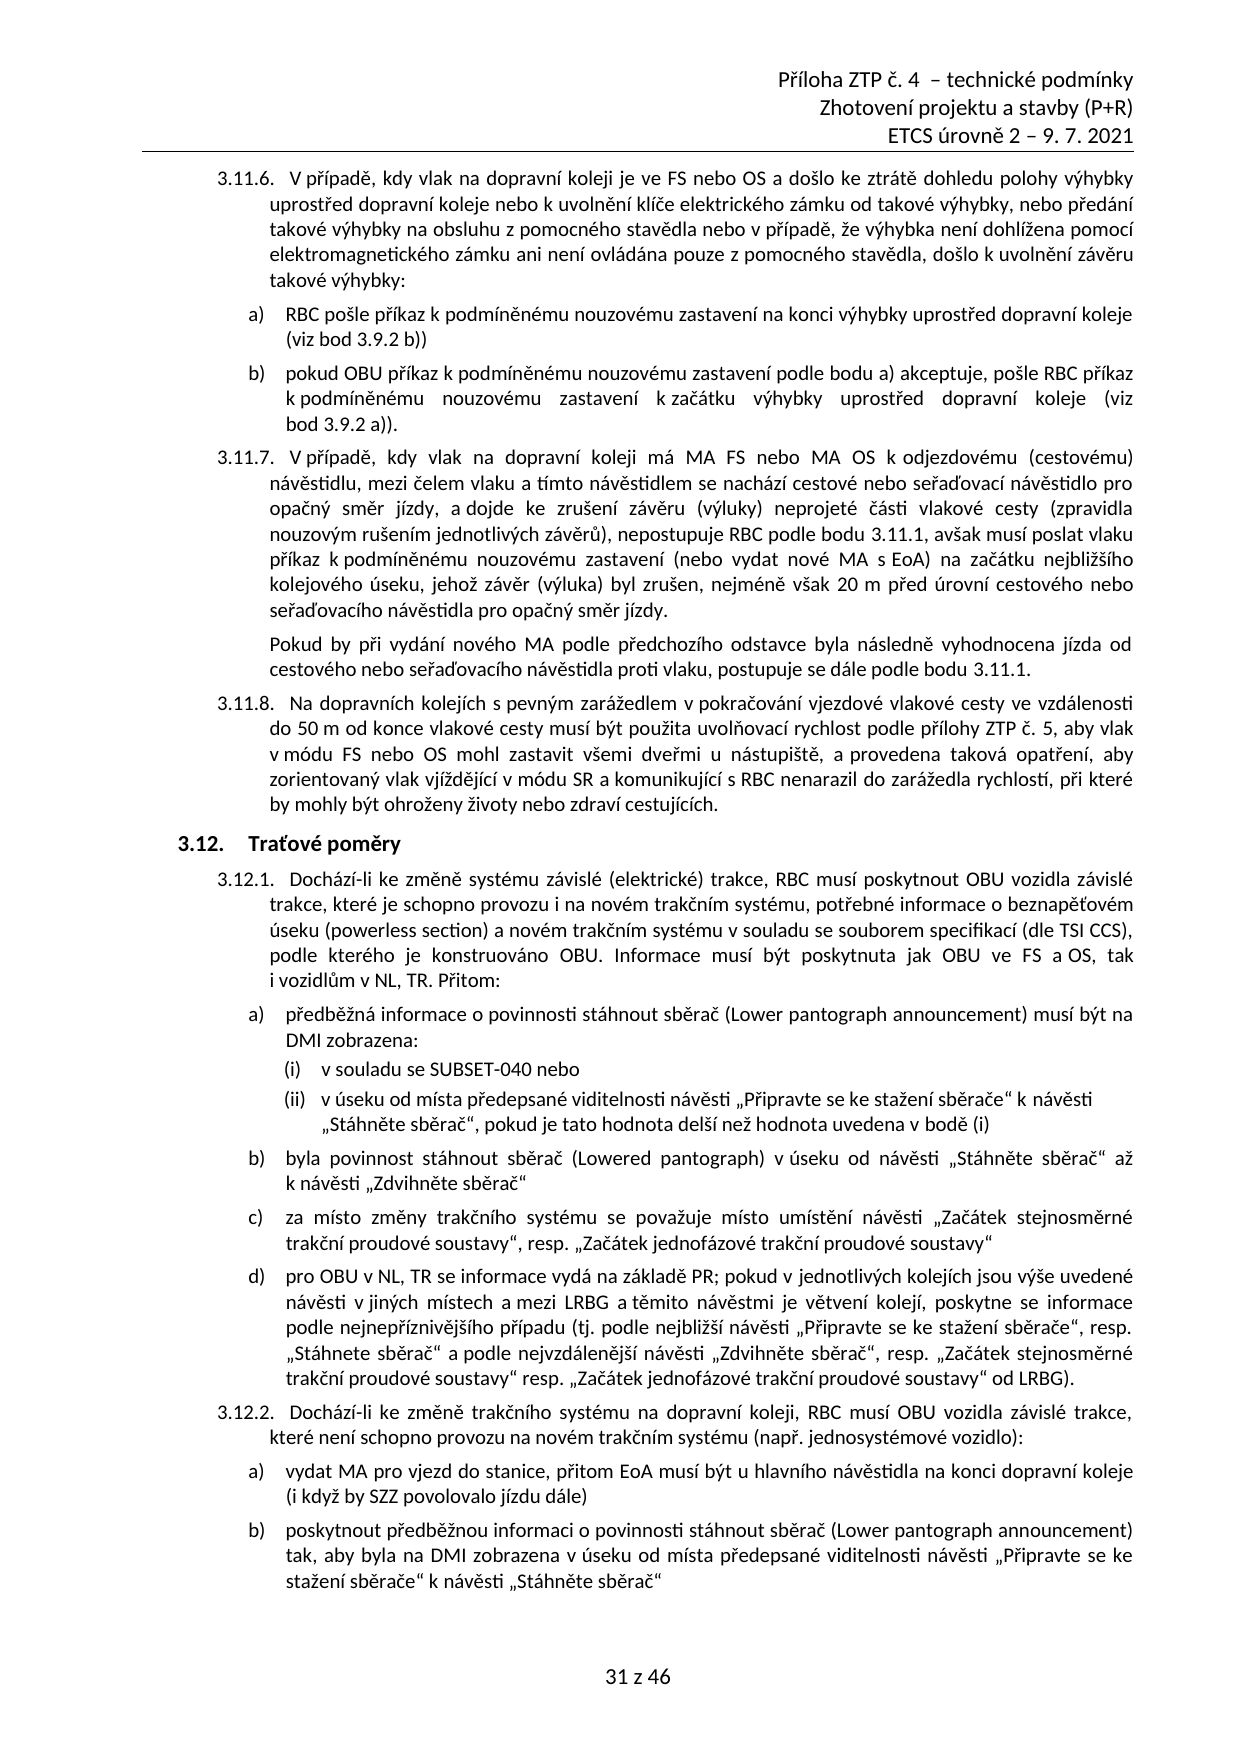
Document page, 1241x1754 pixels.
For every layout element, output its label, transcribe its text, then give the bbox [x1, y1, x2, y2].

text v úseku od místa předepsané viditelnosti návěsti „Připravte se ke stažení sběrače“ k návěsti „Stáhněte sběrač“, pokud je tato hodnota delší než hodnota uvedena v bodě (i) [283, 1086, 1134, 1137]
text Pokud by při vydání nového MA podle předchozího odstavce byla následně vyhodnocena jízda od cestového nebo seřaďovacího návěstidla proti vlaku, postupuje se dále podle bodu 3.11.1. [269, 631, 1134, 682]
text Dochází-li ke změně trakčního systému na dopravní koleji, RBC musí OBU vozidla závislé trakce, které není schopno provozu na novém trakčním systému (např. jednosystémové vozidlo): [217, 1399, 1134, 1450]
list předběžná informace o povinnosti stáhnout sběrač (Lower pantograph announcement) musí být na DMI zobrazena: [248, 1001, 1134, 1052]
text V případě, kdy vlak na dopravní koleji je ve FS nebo OS a došlo ke ztrátě dohledu polohy výhybky uprostřed dopravní koleje nebo k uvolnění klíče elektrického zámku od takové výhybky, nebo předání takové výhybky na obsluhu z pomocného stavědla nebo v případě, že výhybka není dohlížena pomocí elektromagnetického zámku ani není ovládána pouze z pomocného stavědla, došlo k uvolnění závěru takové výhybky: [217, 165, 1134, 292]
list vydat MA pro vjezd do stanice, přitom EoA musí být u hlavního návěstidla na konci dopravní koleje (i když by SZZ povolovalo jízdu dále) [248, 1458, 1134, 1509]
text byla povinnost stáhnout sběrač (Lowered pantograph) v úseku od návěsti „Stáhněte sběrač“ až k návěsti „Zdvihněte sběrač“ [248, 1145, 1134, 1196]
text za místo změny trakčního systému se považuje místo umístění návěsti „Začátek stejnosměrné trakční proudové soustavy“, resp. „Začátek jednofázové trakční proudové soustavy“ [248, 1204, 1134, 1255]
list v souladu se SUBSET-040 nebo [283, 1056, 1134, 1082]
text Traťové poměry [177, 829, 1134, 858]
text poskytnout předběžnou informaci o povinnosti stáhnout sběrač (Lower pantograph announcement) tak, aby byla na DMI zobrazena v úseku od místa předepsané viditelnosti návěsti „Připravte se ke stažení sběrače“ k návěsti „Stáhněte sběrač“ [248, 1517, 1134, 1593]
text V případě, kdy vlak na dopravní koleji má MA FS nebo MA OS k odjezdovému (cestovému) návěstidlu, mezi čelem vlaku a tímto návěstidlem se nachází cestové nebo seřaďovací návěstidlo pro opačný směr jízdy, a dojde ke zrušení závěru (výluky) neprojeté části vlakové cesty (zpravidla nouzovým rušením jednotlivých závěrů), nepostupuje RBC podle bodu 3.11.1, avšak musí poslat vlaku příkaz k podmíněnému nouzovému zastavení (nebo vydat nové MA s EoA) na začátku nejbližšího kolejového úseku, jehož závěr (výluka) byl zrušen, nejméně však 20 m před úrovní cestového nebo seřaďovacího návěstidla pro opačný směr jízdy. [217, 444, 1134, 622]
text pro OBU v NL, TR se informace vydá na základě PR; pokud v jednotlivých kolejích jsou výše uvedené návěsti v jiných místech a mezi LRBG a těmito návěstmi je větvení kolejí, poskytne se informace podle nejnepříznivějšího případu (tj. podle nejbližší návěsti „Připravte se ke stažení sběrače“, resp. „Stáhnete sběrač“ a podle nejvzdálenější návěsti „Zdvihněte sběrač“, resp. „Začátek stejnosměrné trakční proudové soustavy“ resp. „Začátek jednofázové trakční proudové soustavy“ od LRBG). [248, 1263, 1134, 1391]
text Dochází-li ke změně systému závislé (elektrické) trakce, RBC musí poskytnout OBU vozidla závislé trakce, které je schopno provozu i na novém trakčním systému, potřebné informace o beznapěťovém úseku (powerless section) a novém trakčním systému v souladu se souborem specifikací (dle TSI CCS), podle kterého je konstruováno OBU. Informace musí být poskytnuta jak OBU ve FS a OS, tak i vozidlům v NL, TR. Přitom: [217, 866, 1134, 993]
text Na dopravních kolejích s pevným zarážedlem v pokračování vjezdové vlakové cesty ve vzdálenosti do 50 m od konce vlakové cesty musí být použita uvolňovací rychlost podle přílohy ZTP č. 5, aby vlak v módu FS nebo OS mohl zastavit všemi dveřmi u nástupiště, a provedena taková opatření, aby zorientovaný vlak vjíždějící v módu SR a komunikující s RBC nenarazil do zarážedla rychlostí, při které by mohly být ohroženy životy nebo zdraví cestujících. [217, 690, 1134, 817]
text pokud OBU příkaz k podmíněnému nouzovému zastavení podle bodu a) akceptuje, pošle RBC příkaz k podmíněnému nouzovému zastavení k začátku výhybky uprostřed dopravní koleje (viz bod 3.9.2 a)). [248, 360, 1134, 436]
list RBC pošle příkaz k podmíněnému nouzovému zastavení na konci výhybky uprostřed dopravní koleje (viz bod 3.9.2 b)) [248, 301, 1134, 352]
